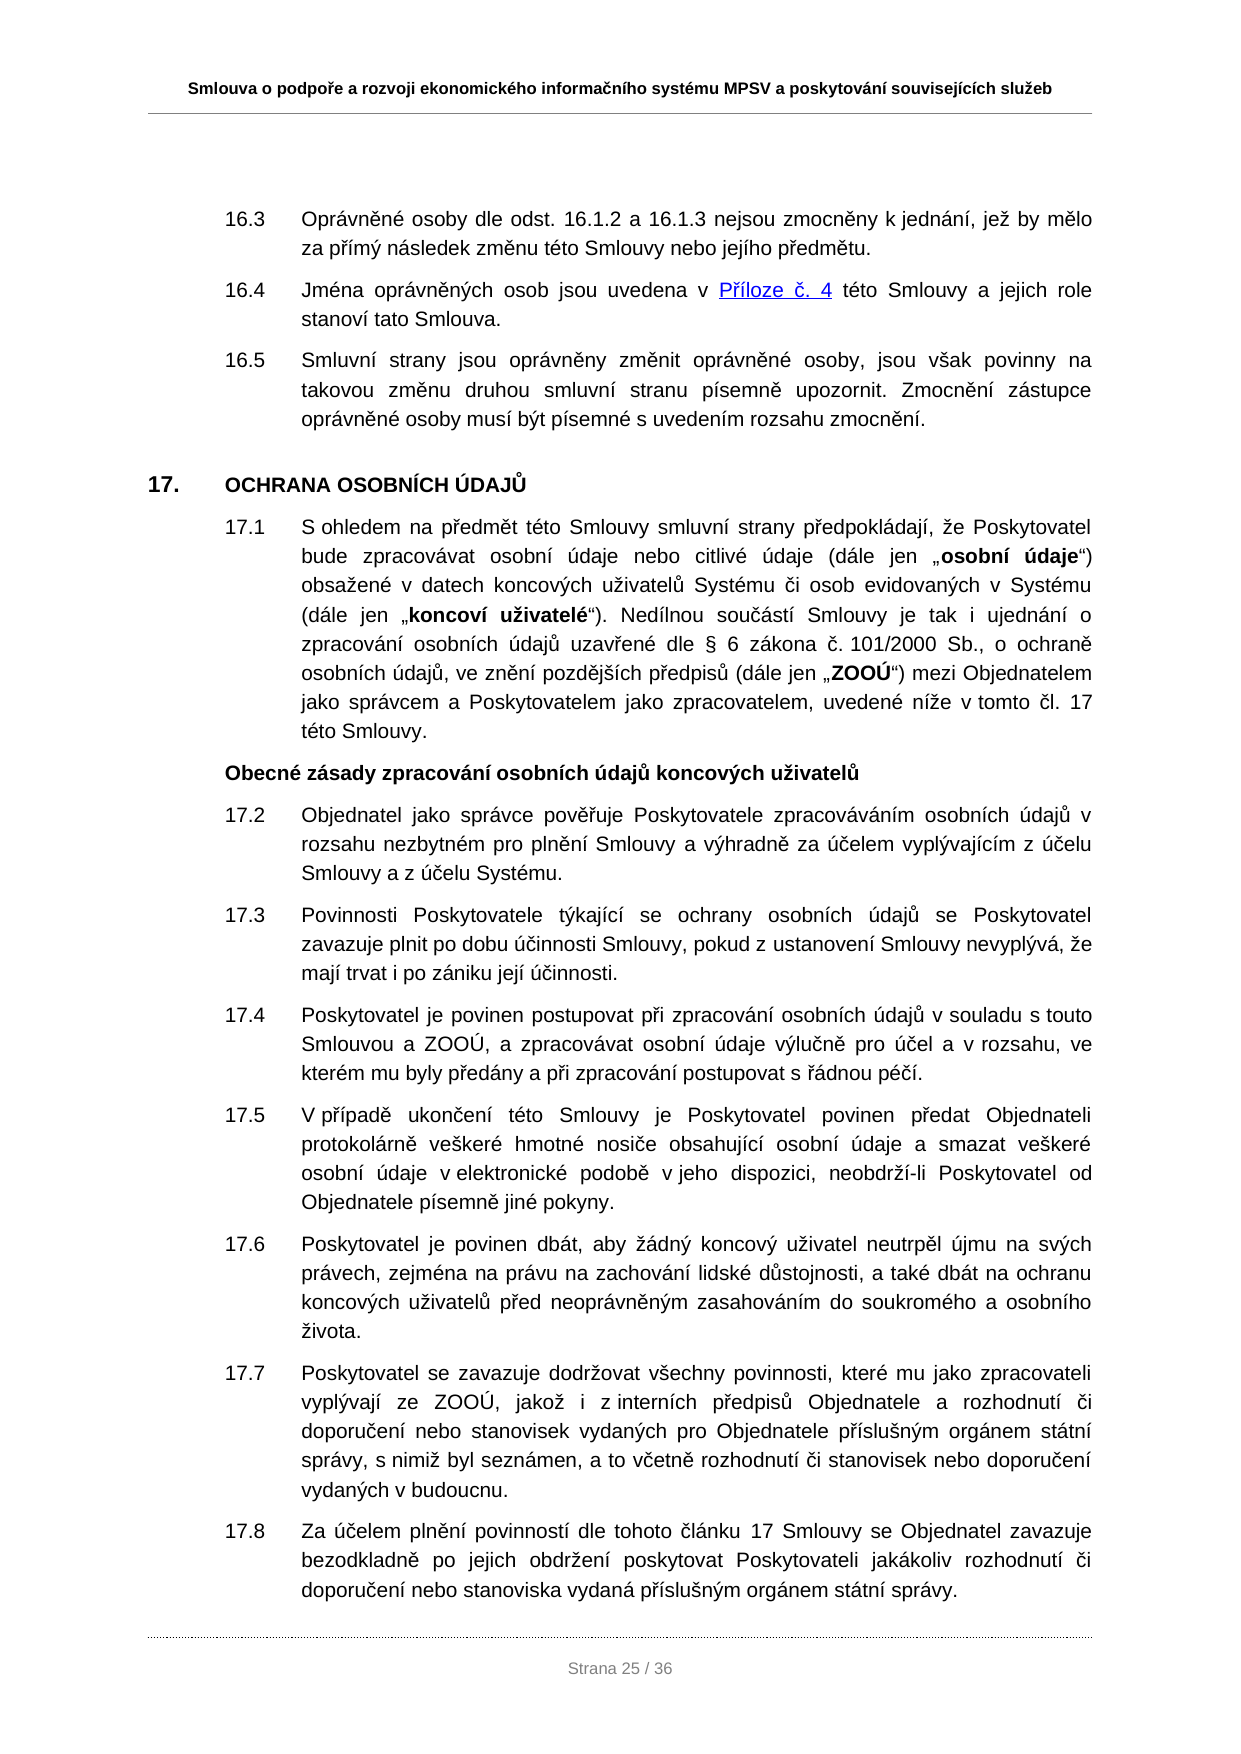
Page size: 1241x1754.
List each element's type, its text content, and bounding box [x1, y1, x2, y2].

text V případě ukončení této Smlouvy je Poskytovatel povinen předat Objednateli protokolárně veškeré hmotné nosiče obsahující osobní údaje a smazat veškeré osobní údaje v elektronické podobě v jeho dispozici, neobdrží-li Poskytovatel od Objednatele písemně jiné pokyny. [224, 1099, 1092, 1215]
text Povinnosti Poskytovatele týkající se ochrany osobních údajů se Poskytovatel zavazuje plnit po dobu účinnosti Smlouvy, pokud z ustanovení Smlouvy nevyplývá, že mají trvat i po zániku její účinnosti. [224, 899, 1092, 986]
list Obecné zásady zpracování osobních údajů koncových uživatelů [224, 757, 1092, 786]
text Jména oprávněných osob jsou uvedena v Příloze č. 4 této Smlouvy a jejich role stanoví tato Smlouva. [224, 274, 1092, 332]
text Oprávněné osoby dle odst. 16.1.2 a 16.1.3 nejsou zmocněny k jednání, jež by mělo za přímý následek změnu této Smlouvy nebo jejího předmětu. [224, 203, 1092, 261]
text OCHRANA OSOBNÍCH ÚDAJŮ [148, 469, 1092, 499]
text Poskytovatel je povinen postupovat při zpracování osobních údajů v souladu s touto Smlouvou a ZOOÚ, a zpracovávat osobní údaje výlučně pro účel a v rozsahu, ve kterém mu byly předány a při zpracování postupovat s řádnou péčí. [224, 999, 1092, 1086]
text Poskytovatel se zavazuje dodržovat všechny povinnosti, které mu jako zpracovateli vyplývají ze ZOOÚ, jakož i z interních předpisů Objednatele a rozhodnutí či doporučení nebo stanovisek vydaných pro Objednatele příslušným orgánem státní správy, s nimiž byl seznámen, a to včetně rozhodnutí či stanovisek nebo doporučení vydaných v budoucnu. [224, 1357, 1092, 1503]
text Poskytovatel je povinen dbát, aby žádný koncový uživatel neutrpěl újmu na svých právech, zejména na právu na zachování lidské důstojnosti, a také dbát na ochranu koncových uživatelů před neoprávněným zasahováním do soukromého a osobního života. [224, 1228, 1092, 1344]
text Objednatel jako správce pověřuje Poskytovatele zpracováváním osobních údajů v rozsahu nezbytném pro plnění Smlouvy a výhradně za účelem vyplývajícím z účelu Smlouvy a z účelu Systému. [224, 799, 1092, 886]
text Za účelem plnění povinností dle tohoto článku 17 Smlouvy se Objednatel zavazuje bezodkladně po jejich obdržení poskytovat Poskytovateli jakákoliv rozhodnutí či doporučení nebo stanoviska vydaná příslušným orgánem státní správy. [224, 1515, 1092, 1603]
text S ohledem na předmět této Smlouvy smluvní strany předpokládají, že Poskytovatel bude zpracovávat osobní údaje nebo citlivé údaje (dále jen „osobní údaje“) obsažené v datech koncových uživatelů Systému či osob evidovaných v Systému (dále jen „koncoví uživatelé“). Nedílnou součástí Smlouvy je tak i ujednání o zpracování osobních údajů uzavřené dle § 6 zákona č. 101/2000 Sb., o ochraně osobních údajů, ve znění pozdějších předpisů (dále jen „ZOOÚ“) mezi Objednatelem jako správcem a Poskytovatelem jako zpracovatelem, uvedené níže v tomto čl. 17 této Smlouvy. [224, 511, 1092, 744]
text Smluvní strany jsou oprávněny změnit oprávněné osoby, jsou však povinny na takovou změnu druhou smluvní stranu písemně upozornit. Zmocnění zástupce oprávněné osoby musí být písemné s uvedením rozsahu zmocnění. [224, 344, 1092, 432]
